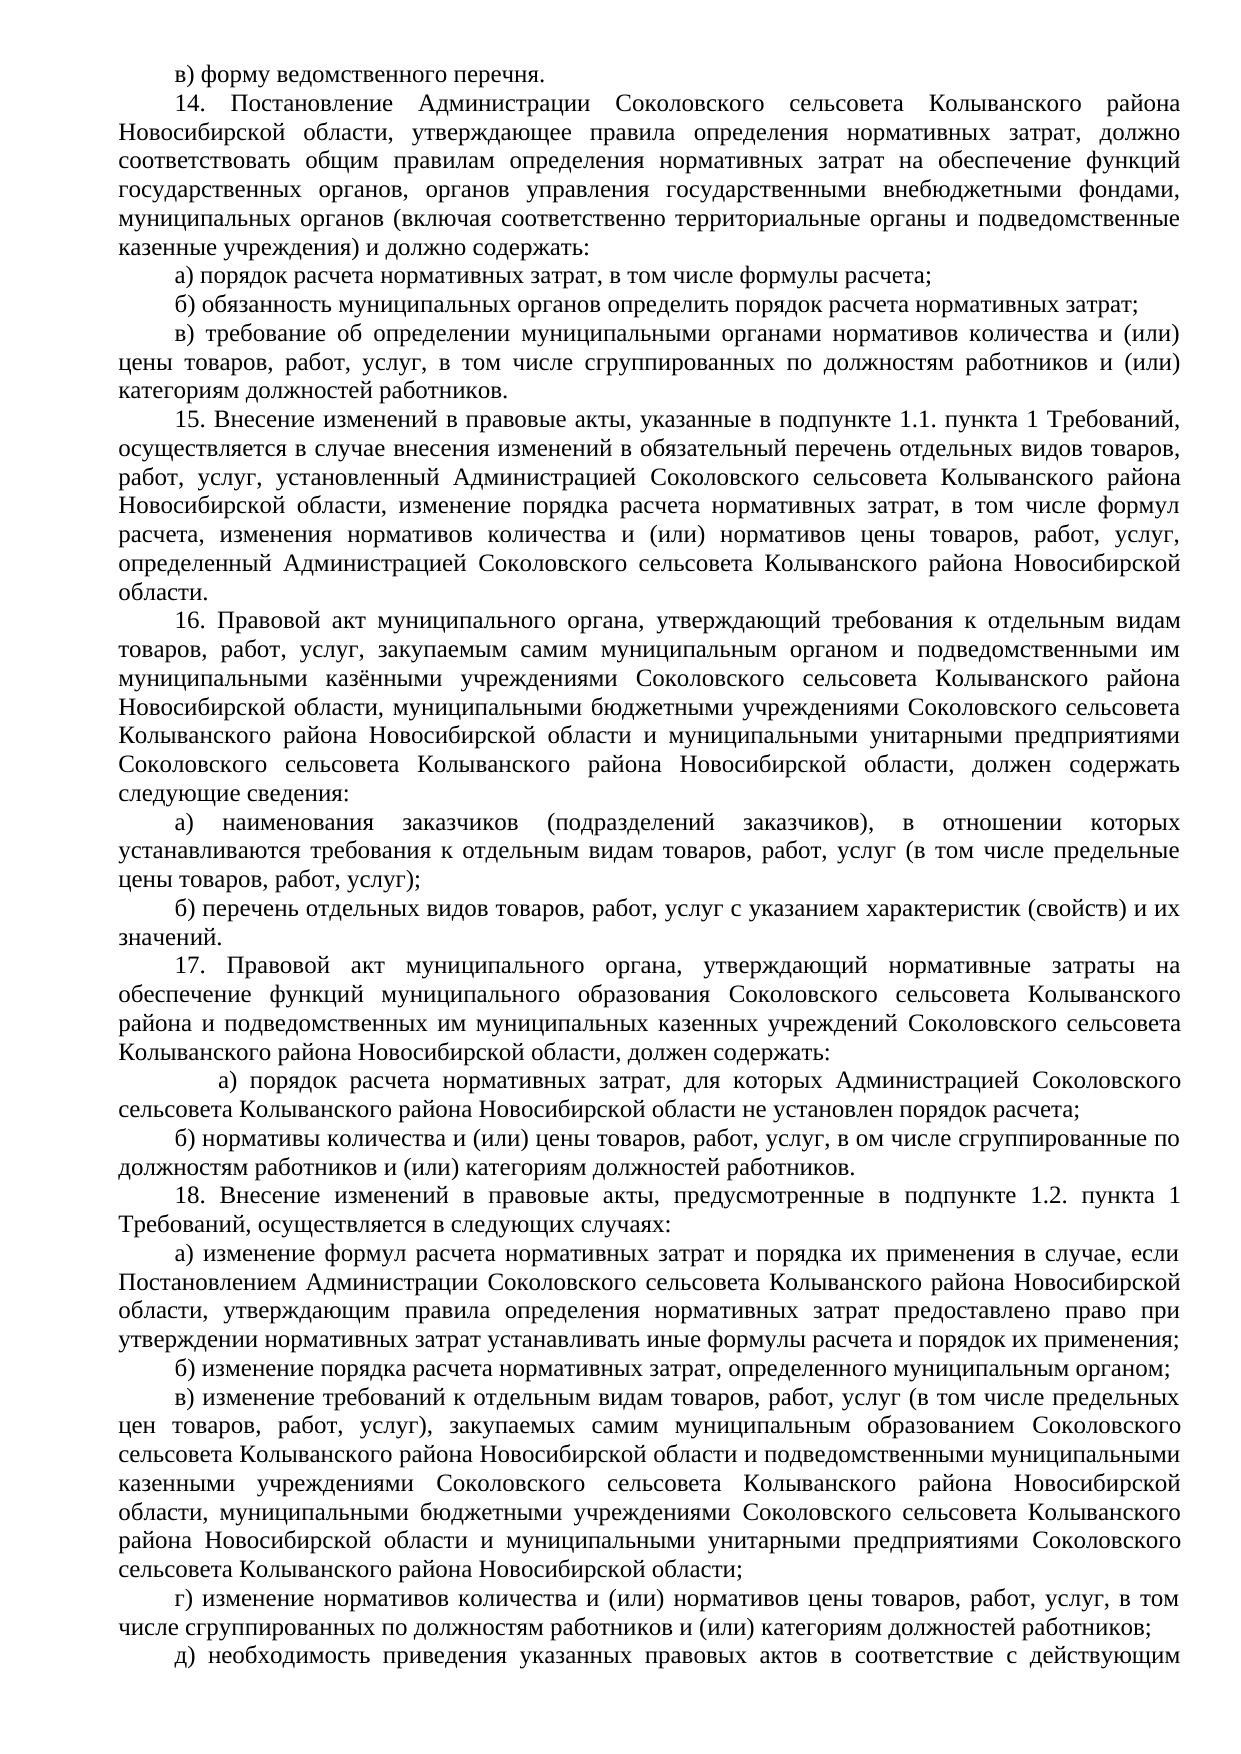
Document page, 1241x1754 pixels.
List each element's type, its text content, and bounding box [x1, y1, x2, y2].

text а) изменение формул расчета нормативных затрат и порядка их применения в случае, если Постановлением Администрации Соколовского сельсовета Колыванского района Новосибирской области, утверждающим правила определения нормативных затрат предоставлено право при утверждении нормативных затрат устанавливать иные формулы расчета и порядок их применения; [118, 1238, 1181, 1353]
text в) изменение требований к отдельным видам товаров, работ, услуг (в том числе предельных цен товаров, работ, услуг), закупаемых самим муниципальным образованием Соколовского сельсовета Колыванского района Новосибирской области и подведомственными муниципальными казенными учреждениями Соколовского сельсовета Колыванского района Новосибирской области, муниципальными бюджетными учреждениями Соколовского сельсовета Колыванского района Новосибирской области и муниципальными унитарными предприятиями Соколовского сельсовета Колыванского района Новосибирской области; [118, 1382, 1181, 1583]
text а) порядок расчета нормативных затрат, для которых Администрацией Соколовского сельсовета Колыванского района Новосибирской области не установлен порядок расчета; [118, 1065, 1181, 1123]
text в) форму ведомственного перечня. [118, 59, 1181, 88]
text 16. Правовой акт муниципального органа, утверждающий требования к отдельным видам товаров, работ, услуг, закупаемым самим муниципальным органом и подведомственными им муниципальными казёнными учреждениями Соколовского сельсовета Колыванского района Новосибирской области, муниципальными бюджетными учреждениями Соколовского сельсовета Колыванского района Новосибирской области и муниципальными унитарными предприятиями Соколовского сельсовета Колыванского района Новосибирской области, должен содержать следующие сведения: [118, 605, 1181, 807]
text б) изменение порядка расчета нормативных затрат, определенного муниципальным органом; [118, 1353, 1181, 1382]
text а) наименования заказчиков (подразделений заказчиков), в отношении которых устанавливаются требования к отдельным видам товаров, работ, услуг (в том числе предельные цены товаров, работ, услуг); [118, 807, 1181, 893]
text 17. Правовой акт муниципального органа, утверждающий нормативные затраты на обеспечение функций муниципального образования Соколовского сельсовета Колыванского района и подведомственных им муниципальных казенных учреждений Соколовского сельсовета Колыванского района Новосибирской области, должен содержать: [118, 950, 1181, 1065]
text 18. Внесение изменений в правовые акты, предусмотренные в подпункте 1.2. пункта 1 Требований, осуществляется в следующих случаях: [118, 1180, 1181, 1238]
text в) требование об определении муниципальными органами нормативов количества и (или) цены товаров, работ, услуг, в том числе сгруппированных по должностям работников и (или) категориям должностей работников. [118, 318, 1181, 404]
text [118, 1640, 1181, 1669]
text б) нормативы количества и (или) цены товаров, работ, услуг, в ом числе сгруппированные по должностям работников и (или) категориям должностей работников. [118, 1123, 1181, 1180]
text а) порядок расчета нормативных затрат, в том числе формулы расчета; [118, 260, 1181, 289]
text б) обязанность муниципальных органов определить порядок расчета нормативных затрат; [118, 289, 1181, 318]
text 15. Внесение изменений в правовые акты, указанные в подпункте 1.1. пункта 1 Требований, осуществляется в случае внесения изменений в обязательный перечень отдельных видов товаров, работ, услуг, установленный Администрацией Соколовского сельсовета Колыванского района Новосибирской области, изменение порядка расчета нормативных затрат, в том числе формул расчета, изменения нормативов количества и (или) нормативов цены товаров, работ, услуг, определенный Администрацией Соколовского сельсовета Колыванского района Новосибирской области. [118, 404, 1181, 605]
text г) изменение нормативов количества и (или) нормативов цены товаров, работ, услуг, в том числе сгруппированных по должностям работников и (или) категориям должностей работников; [118, 1583, 1181, 1640]
text 14. Постановление Администрации Соколовского сельсовета Колыванского района Новосибирской области, утверждающее правила определения нормативных затрат, должно соответствовать общим правилам определения нормативных затрат на обеспечение функций государственных органов, органов управления государственными внебюджетными фондами, муниципальных органов (включая соответственно территориальные органы и подведомственные казенные учреждения) и должно содержать: [118, 88, 1181, 260]
text б) перечень отдельных видов товаров, работ, услуг с указанием характеристик (свойств) и их значений. [118, 893, 1181, 950]
